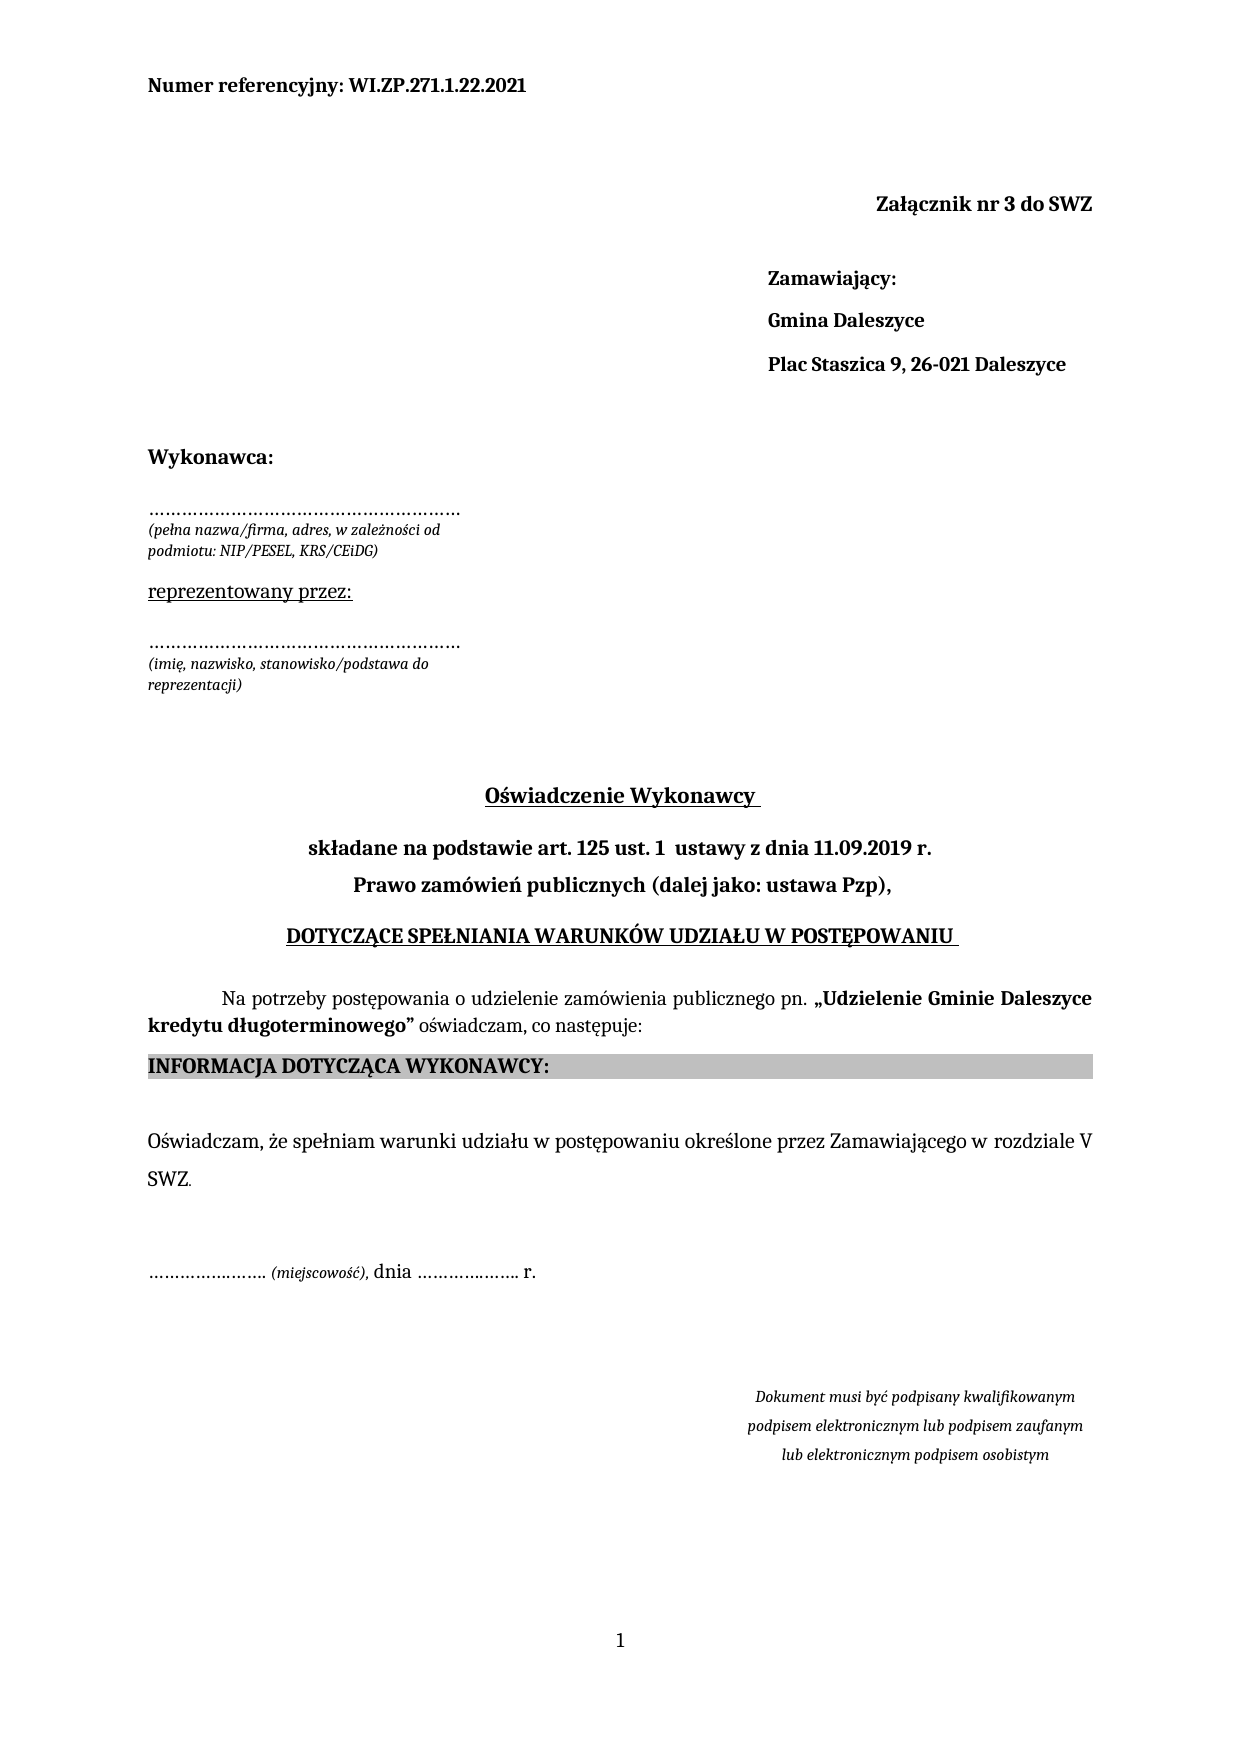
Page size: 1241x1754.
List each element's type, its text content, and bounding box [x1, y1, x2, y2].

text Oświadczam, że spełniam warunki udziału w postępowaniu określone przez Zamawiającego w rozdziale V SWZ. [148, 1129, 1093, 1192]
text (imię, nazwisko, stanowisko/podstawa do reprezentacji) [148, 654, 472, 694]
text Wykonawca: [148, 445, 1093, 470]
text ………………………………………………… [148, 496, 472, 521]
text Dokument musi być podpisany kwalifikowanym podpisem elektronicznym lub podpisem zaufanym lub elektronicznym podpisem osobistym [738, 1388, 1093, 1464]
text składane na podstawie art. 125 ust. 1 ustawy z dnia 11.09.2019 r. [148, 835, 1093, 860]
text Plac Staszica 9, 26-021 Daleszyce [768, 353, 1093, 377]
text Gmina Daleszyce [768, 309, 1093, 333]
text (pełna nazwa/firma, adres, w zależności od podmiotu: NIP/PESEL, KRS/CEiDG) [148, 521, 472, 561]
text DOTYCZĄCE SPEŁNIANIA WARUNKÓW UDZIAŁU W POSTĘPOWANIU [148, 923, 1093, 948]
text Oświadczenie Wykonawcy [148, 783, 1093, 809]
text Załącznik nr 3 do SWZ [694, 192, 1093, 217]
text INFORMACJA DOTYCZĄCA WYKONAWCY: [148, 1054, 1093, 1079]
text Na potrzeby postępowania o udzielenie zamówienia publicznego pn. „Udzielenie Gminie Daleszyce kredytu długoterminowego” oświadczam, co następuje: [148, 986, 1093, 1038]
text ………………………………………………… [148, 629, 472, 654]
text reprezentowany przez: [148, 579, 1093, 604]
text Prawo zamówień publicznych (dalej jako: ustawa Pzp), [148, 873, 1093, 898]
text …………….……. (miejscowość), dnia ………….……. r. [148, 1259, 1093, 1283]
text Zamawiający: [768, 266, 1093, 290]
